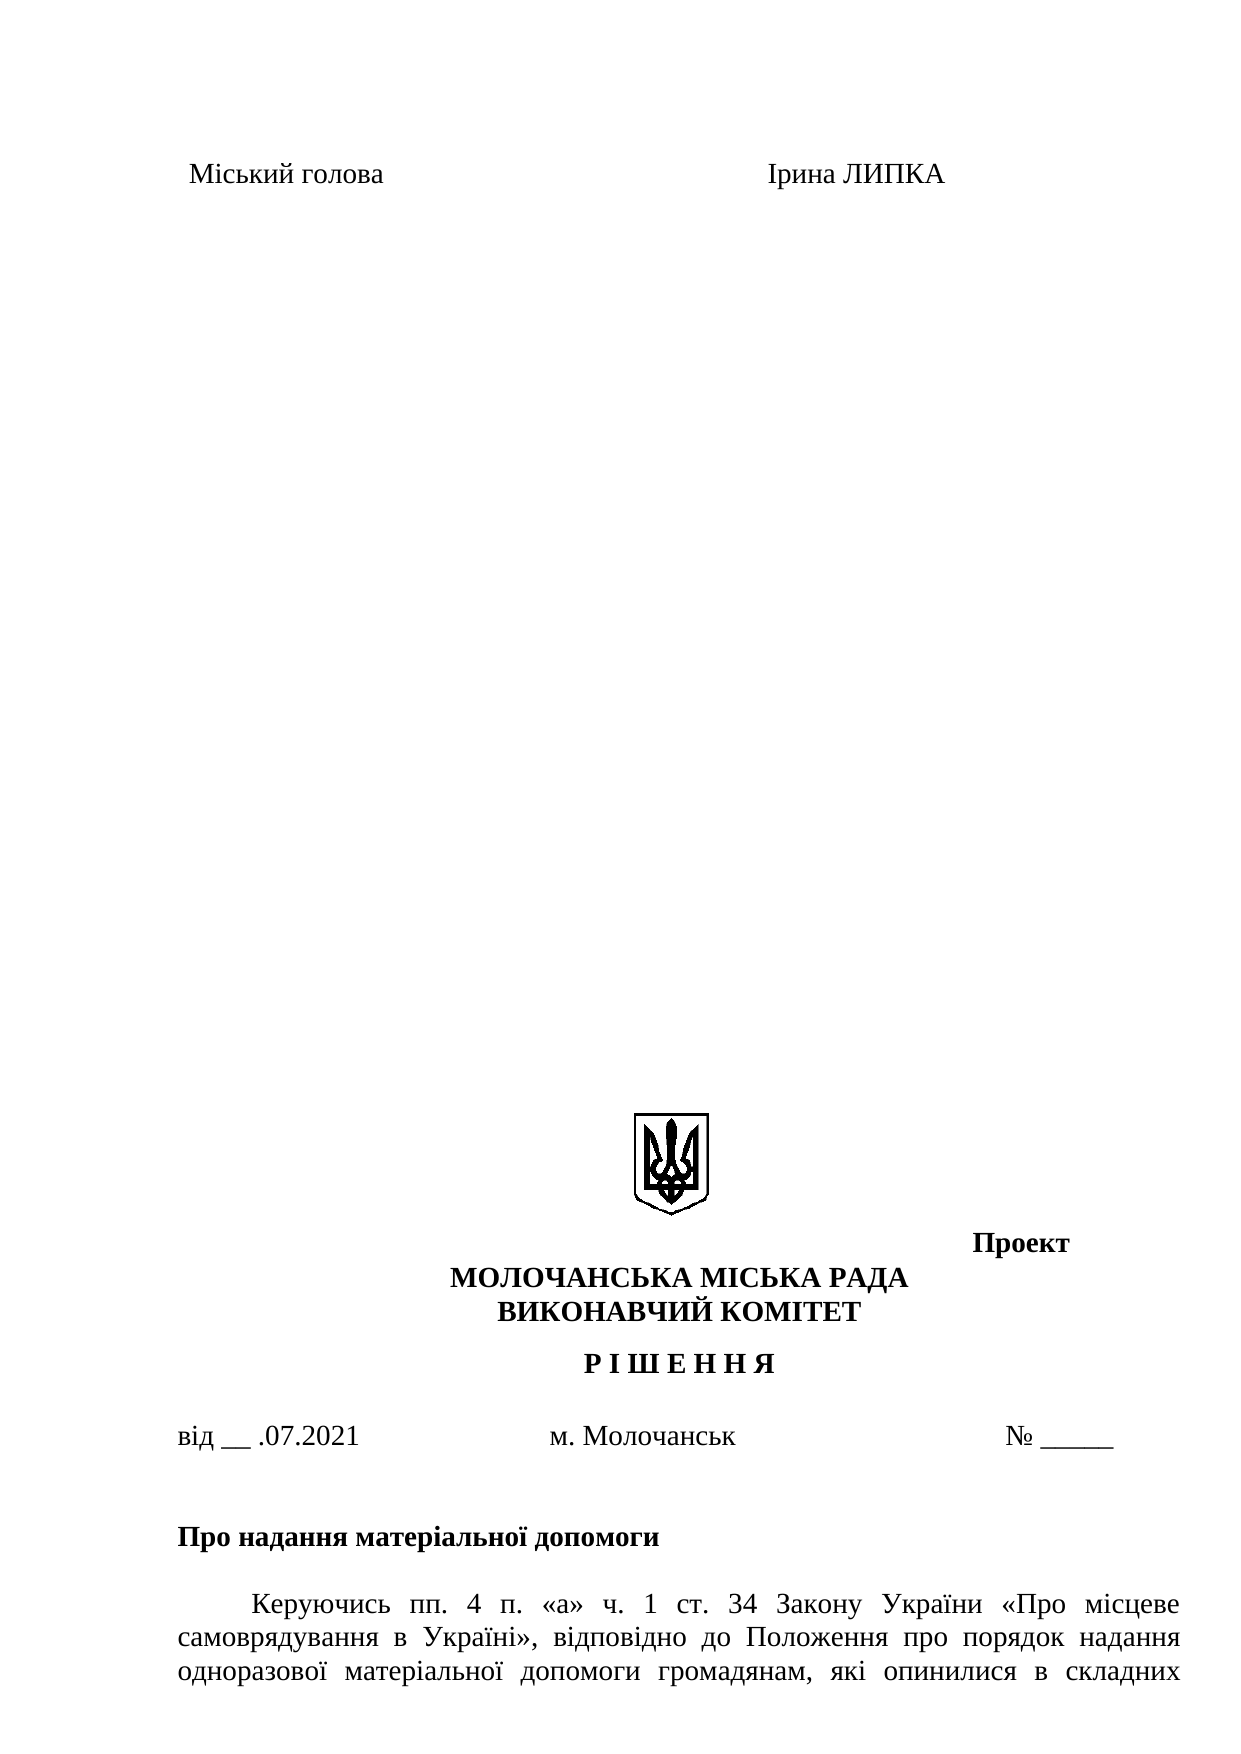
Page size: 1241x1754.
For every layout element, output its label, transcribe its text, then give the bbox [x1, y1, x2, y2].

text Проект [177, 1109, 1181, 1260]
text Про надання матеріальної допомоги [177, 1519, 1181, 1552]
picture [619, 1109, 731, 1217]
text Р І Ш Е Н Н Я [177, 1346, 1181, 1380]
text МОЛОЧАНСЬКА МІСЬКА РАДА [177, 1260, 1181, 1294]
text Виконавчий комітет [177, 1294, 1181, 1327]
text Міський голова Ірина ЛИПКА [188, 156, 1181, 189]
text від __ .07.2021 м. Молочанськ № _____ [177, 1418, 1181, 1452]
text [177, 1586, 1181, 1687]
